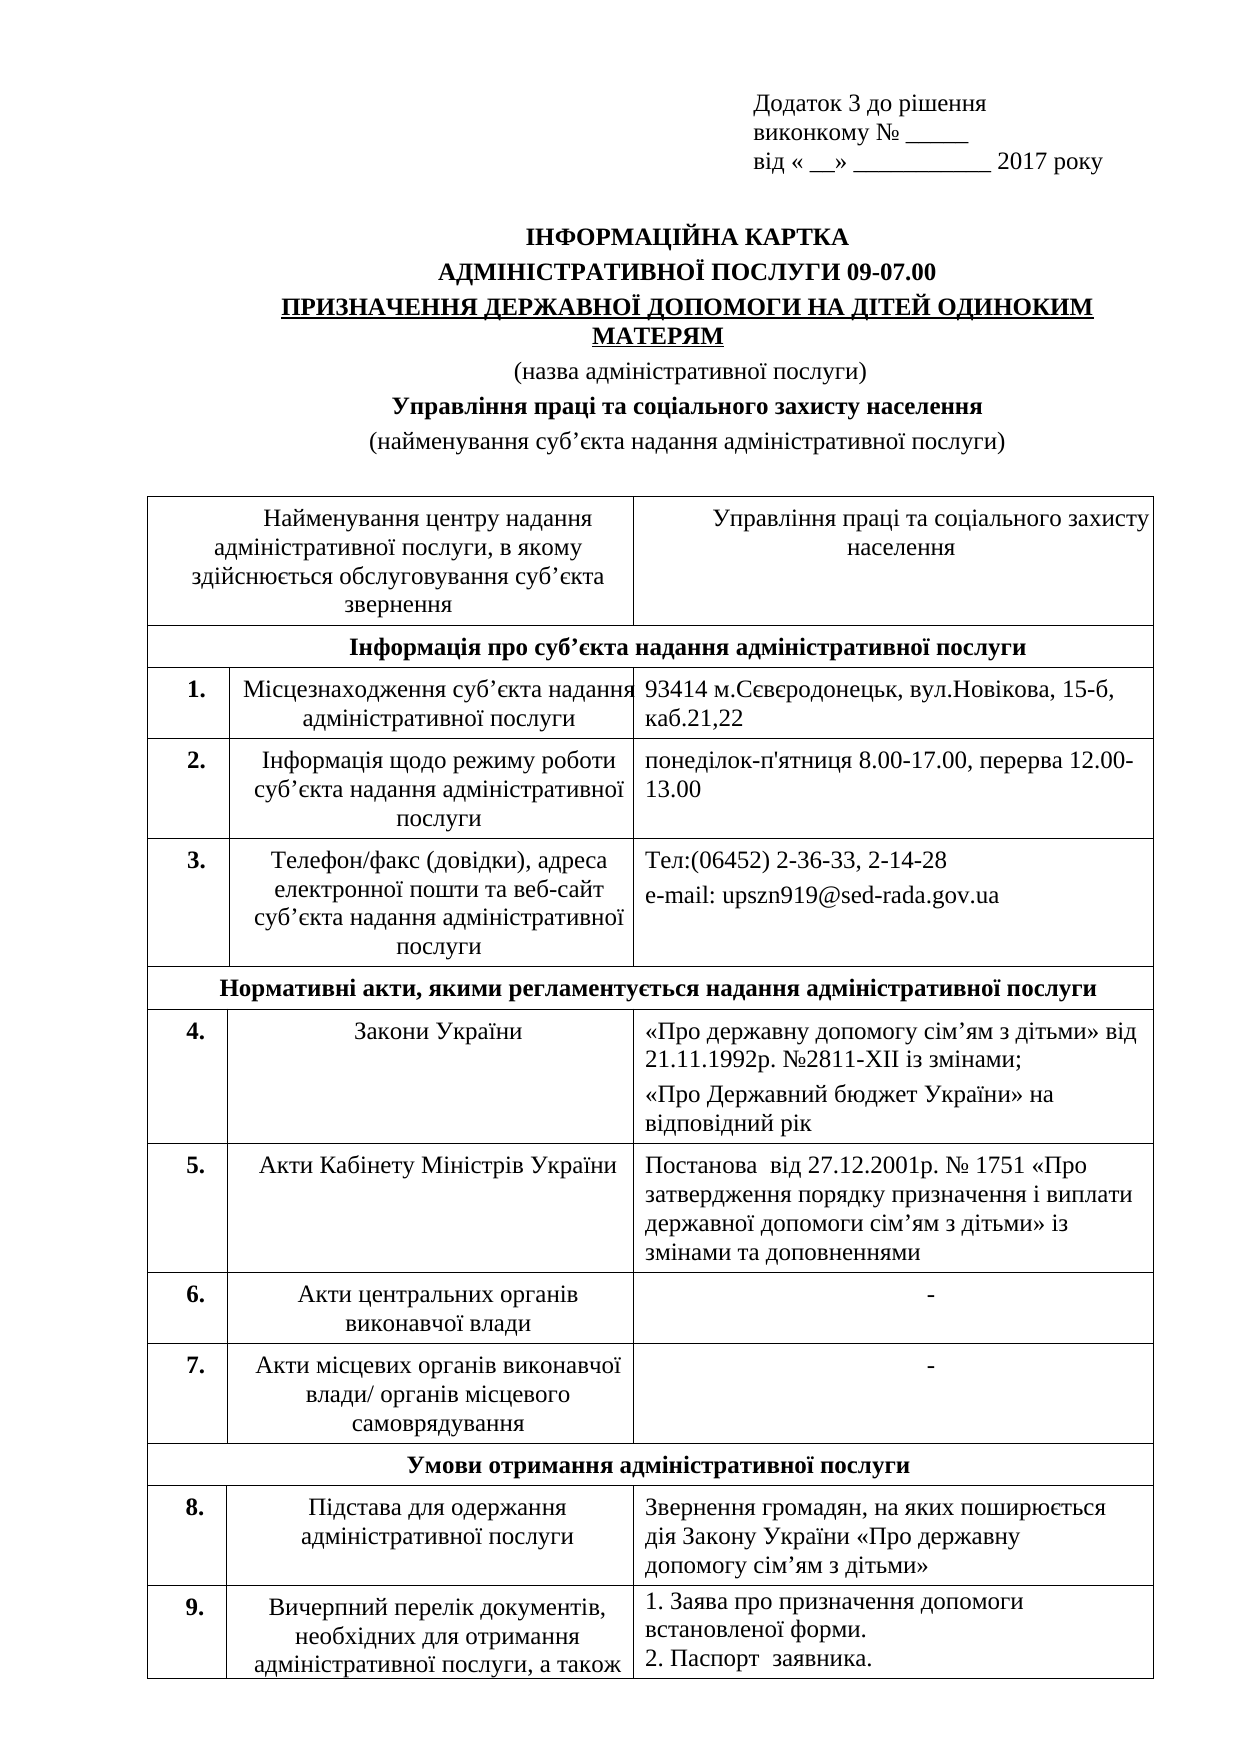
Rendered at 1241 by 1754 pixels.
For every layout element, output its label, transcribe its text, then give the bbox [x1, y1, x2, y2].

table_cell 5. [148, 1144, 227, 1272]
text Додаток 3 до рішення [753, 88, 1152, 117]
table_cell Телефон/факс (довідки), адреса електронної пошти та веб-сайт суб’єкта надання адміністративної послуги [230, 839, 633, 966]
table_cell Акти Кабінету Міністрів України [228, 1144, 633, 1272]
text від « __» ___________ 2017 року [753, 146, 1152, 175]
table_cell 3. [148, 839, 229, 966]
table_cell Акти місцевих органів виконавчої влади/ органів місцевого самоврядування [228, 1344, 633, 1443]
table_cell - [634, 1344, 1153, 1443]
table_cell Управління праці та соціального захисту населення [634, 497, 1153, 624]
table_cell Умови отримання адміністративної послуги [148, 1444, 1153, 1485]
table_cell понеділок-п'ятниця 8.00-17.00, перерва 12.00-13.00 [634, 739, 1153, 838]
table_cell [634, 1586, 1153, 1678]
table_cell 7. [148, 1344, 227, 1443]
table_cell 6. [148, 1273, 227, 1343]
text виконкому № _____ [753, 117, 1152, 146]
table_header інформаційнА карткА адміністративної послуги 09-07.00 Призначення державної допомоги на дітей одиноким матерям (назва адміністративної послуги) Управління праці та соціального захисту населення (найменування суб’єкта надання адміністративної послуги) [148, 216, 1153, 496]
table_cell 93414 м.Сєвєродонецьк, вул.Новікова, 15-б, каб.21,22 [634, 668, 1153, 738]
table_cell 8. [148, 1486, 226, 1585]
table_cell Інформація про суб’єкта надання адміністративної послуги [148, 626, 1153, 667]
table_cell 4. [148, 1010, 227, 1143]
table_cell Закони України [228, 1010, 633, 1143]
table_cell Підстава для одержання адміністративної послуги [227, 1486, 633, 1585]
table_cell 9. [148, 1586, 226, 1678]
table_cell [227, 1586, 633, 1678]
table_cell 1. [148, 668, 229, 738]
table_cell 2. [148, 739, 229, 838]
table_cell Інформація щодо режиму роботи суб’єкта надання адміністративної послуги [230, 739, 633, 838]
table_cell Акти центральних органів виконавчої влади [228, 1273, 633, 1343]
table_cell Постанова від 27.12.2001р. № 1751 «Про затвердження порядку призначення і виплати державної допомоги сім’ям з дітьми» із змінами та доповненнями [634, 1144, 1153, 1272]
table_cell «Про державну допомогу сім’ям з дітьми» від 21.11.1992р. №2811-ХІІ із змінами; «Про Державний бюджет України» на відповідний рік [634, 1010, 1153, 1143]
table_cell Звернення громадян, на яких поширюється дія Закону України «Про державну допомогу сім’ям з дітьми» [634, 1486, 1153, 1585]
table_cell Місцезнаходження суб’єкта надання адміністративної послуги [230, 668, 633, 738]
table_cell Нормативні акти, якими регламентується надання адміністративної послуги [148, 967, 1153, 1008]
table_cell Тел:(06452) 2-36-33, 2-14-28 е-mail: upszn919@sed-rada.gov.ua [634, 839, 1153, 966]
table_cell - [634, 1273, 1153, 1343]
table_cell Найменування центру надання адміністративної послуги, в якому здійснюється обслуговування суб’єкта звернення [148, 497, 633, 624]
